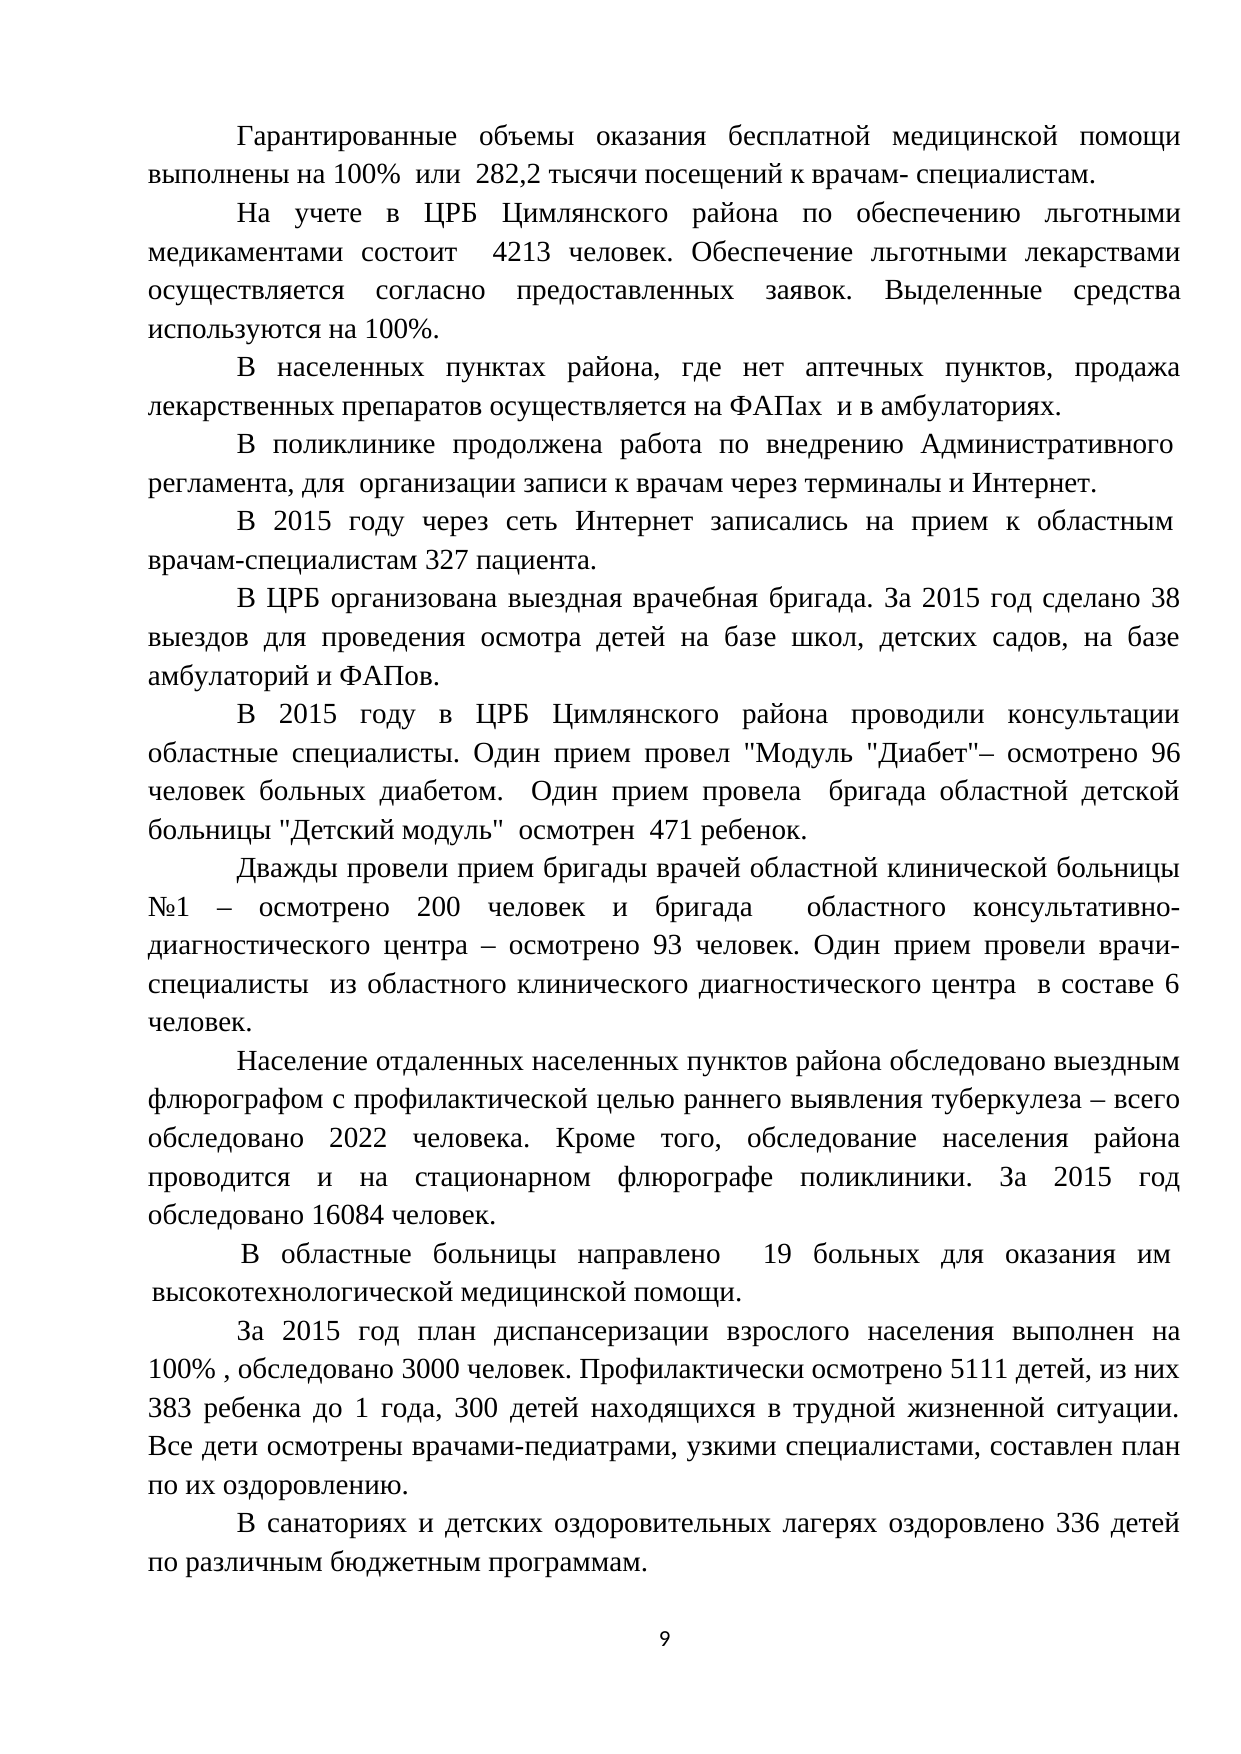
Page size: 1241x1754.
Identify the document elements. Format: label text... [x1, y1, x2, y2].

text В населенных пунктах района, где нет аптечных пунктов, продажа лекарственных препаратов осуществляется на ФАПах и в амбулаториях. [148, 349, 1181, 421]
text Гарантированные объемы оказания бесплатной медицинской помощи выполнены на 100% или 282,2 тысячи посещений к врачам- специалистам. [148, 118, 1181, 190]
text В 2015 году через сеть Интернет записались на прием к областным врачам-специалистам 327 пациента. [148, 503, 1174, 576]
text В ЦРБ организована выездная врачебная бригада. За 2015 год сделано 38 выездов для проведения осмотра детей на базе школ, детских садов, на базе амбулаторий и ФАПов. [148, 581, 1181, 691]
text Население отдаленных населенных пунктов района обследовано выездным флюрографом с профилактической целью раннего выявления туберкулеза – всего обследовано 2022 человека. Кроме того, обследование населения района проводится и на стационарном флюрографе поликлиники. За 2015 год обследовано 16084 человек. [148, 1043, 1181, 1231]
text В санаториях и детских оздоровительных лагерях оздоровлено 336 детей по различным бюджетным программам. [148, 1506, 1181, 1578]
text На учете в ЦРБ Цимлянского района по обеспечению льготными медикаментами состоит 4213 человек. Обеспечение льготными лекарствами осуществляется согласно предоставленных заявок. Выделенные средства используются на 100%. [148, 195, 1181, 344]
text За 2015 год план диспансеризации взрослого населения выполнен на 100% , обследовано 3000 человек. Профилактически осмотрено 5111 детей, из них 383 ребенка до 1 года, 300 детей находящихся в трудной жизненной ситуации. Все дети осмотрены врачами-педиатрами, узкими специалистами, составлен план по их оздоровлению. [148, 1313, 1181, 1501]
text Дважды провели прием бригады врачей областной клинической больницы №1 – осмотрено 200 человек и бригада областного консультативно-диагностического центра – осмотрено 93 человек. Один прием провели врачи-специалисты из областного клинического диагностического центра в составе 6 человек. [148, 850, 1181, 1038]
text В 2015 году в ЦРБ Цимлянского района проводили консультации областные специалисты. Один прием провел "Модуль "Диабет"– осмотрено 96 человек больных диабетом. Один прием провела бригада областной детской больницы "Детский модуль" осмотрен 471 ребенок. [148, 696, 1181, 845]
text В областные больницы направлено 19 больных для оказания им высокотехнологической медицинской помощи. [152, 1236, 1172, 1308]
text В поликлинике продолжена работа по внедрению Административного регламента, для организации записи к врачам через терминалы и Интернет. [148, 426, 1174, 498]
